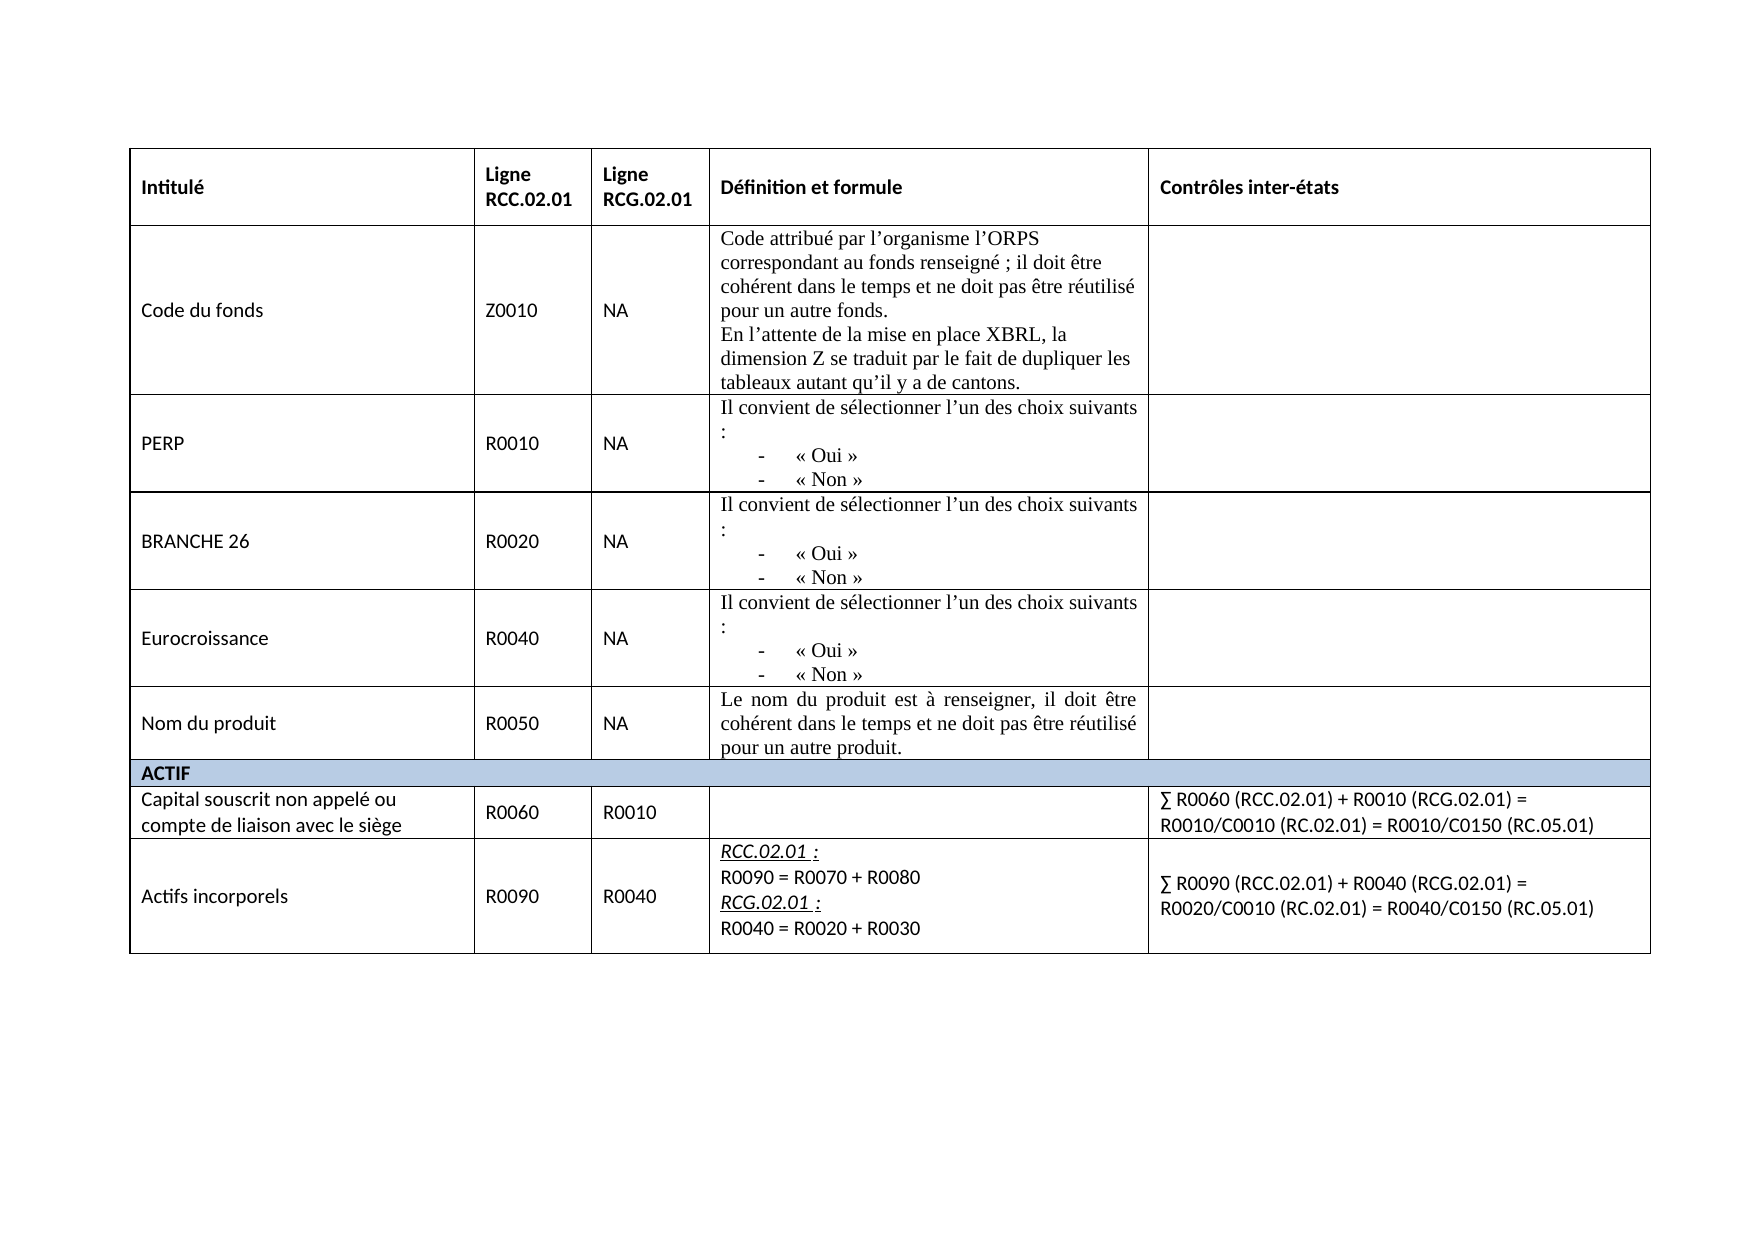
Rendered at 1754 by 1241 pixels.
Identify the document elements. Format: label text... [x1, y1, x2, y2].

table_header Définition et formule [710, 149, 1148, 224]
table_cell Code attribué par l’organisme l’ORPS correspondant au fonds renseigné ; il doit être cohérent dans le temps et ne doit pas être réutilisé pour un autre fonds. En l’attente de la mise en place XBRL, la dimension Z se traduit par le fait de dupliquer les tableaux autant qu’il y a de cantons. [710, 226, 1148, 394]
table_cell Il convient de sélectionner l’un des choix suivants : « Oui » « Non » [710, 395, 1148, 491]
table_cell R0020 [475, 493, 591, 589]
table_cell R0040 [592, 839, 709, 953]
table_cell R0090 [475, 839, 591, 953]
table_cell ACTIF [131, 760, 1650, 786]
table_cell Le nom du produit est à renseigner, il doit être cohérent dans le temps et ne doit pas être réutilisé pour un autre produit. [710, 687, 1148, 759]
table_cell Il convient de sélectionner l’un des choix suivants : « Oui » « Non » [710, 493, 1148, 589]
table_cell Code du fonds [131, 226, 474, 394]
table_cell [1149, 395, 1650, 491]
table_header Intitulé [131, 149, 474, 224]
table_cell Eurocroissance [131, 590, 474, 686]
table_cell ∑ R0090 (RCC.02.01) + R0040 (RCG.02.01) = R0020/C0010 (RC.02.01) = R0040/C0150 (RC.05.01) [1149, 839, 1650, 953]
table_cell Z0010 [475, 226, 591, 394]
table_cell [1149, 590, 1650, 686]
table_cell Nom du produit [131, 687, 474, 759]
table_cell BRANCHE 26 [131, 493, 474, 589]
table_cell Capital souscrit non appelé ou compte de liaison avec le siège [131, 787, 474, 837]
table_cell [1149, 226, 1650, 394]
table_cell R0010 [475, 395, 591, 491]
table_cell R0040 [475, 590, 591, 686]
table_cell [1149, 687, 1650, 759]
table_cell [1149, 493, 1650, 589]
table_cell [710, 787, 1148, 837]
table_header Ligne RCG.02.01 [592, 149, 709, 224]
table_cell NA [592, 395, 709, 491]
table_cell PERP [131, 395, 474, 491]
table_cell Il convient de sélectionner l’un des choix suivants : « Oui » « Non » [710, 590, 1148, 686]
table_cell Actifs incorporels [131, 839, 474, 953]
table_header Contrôles inter-états [1149, 149, 1650, 224]
table_cell NA [592, 226, 709, 394]
table_cell NA [592, 493, 709, 589]
table_cell ∑ R0060 (RCC.02.01) + R0010 (RCG.02.01) = R0010/C0010 (RC.02.01) = R0010/C0150 (RC.05.01) [1149, 787, 1650, 837]
table_header Ligne RCC.02.01 [475, 149, 591, 224]
table_cell R0060 [475, 787, 591, 837]
table_cell R0010 [592, 787, 709, 837]
table_cell NA [592, 687, 709, 759]
table_cell RCC.02.01 : R0090 = R0070 + R0080 RCG.02.01 : R0040 = R0020 + R0030 [710, 839, 1148, 953]
table_cell R0050 [475, 687, 591, 759]
table_cell NA [592, 590, 709, 686]
